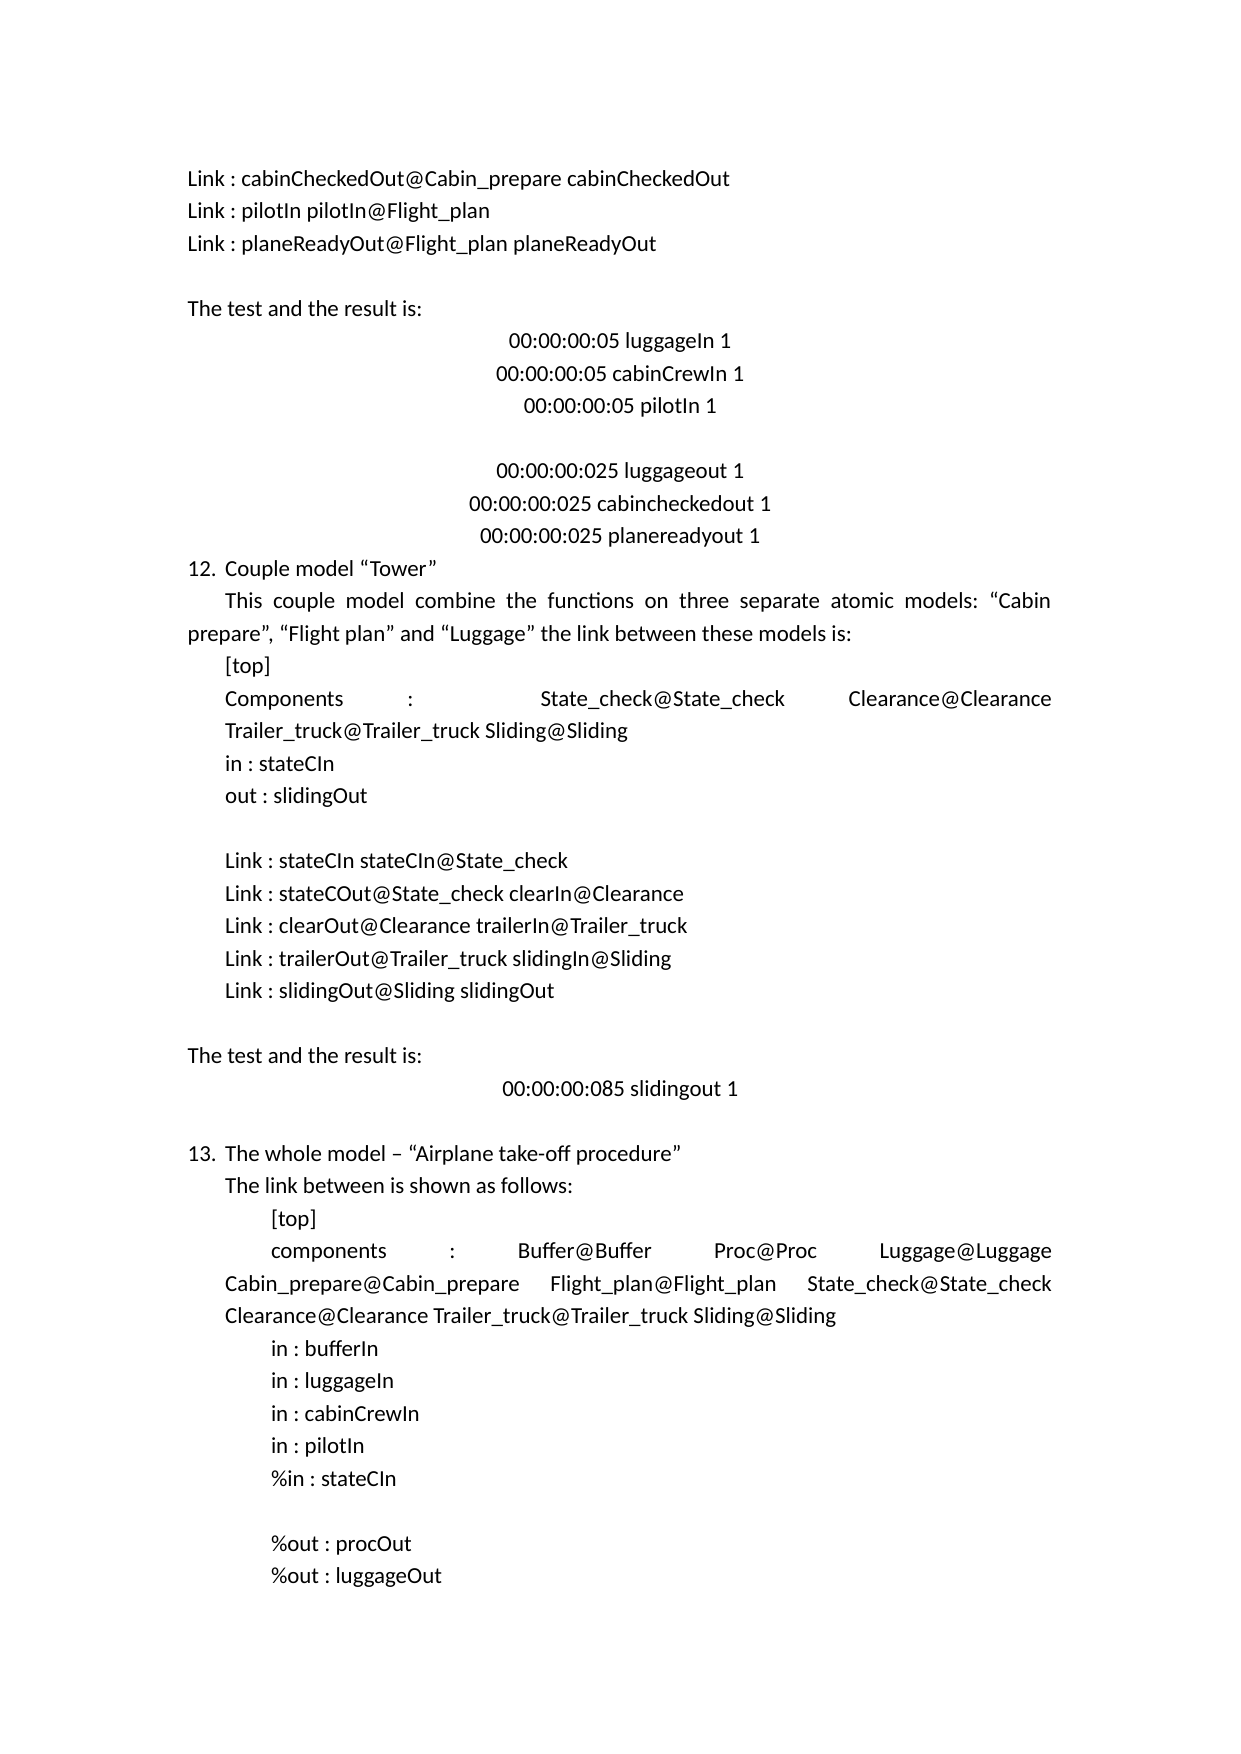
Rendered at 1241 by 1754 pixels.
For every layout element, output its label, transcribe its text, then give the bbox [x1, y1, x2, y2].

text 00:00:00:05 pilotIn 1 [187, 389, 1053, 422]
list %in : stateCIn [225, 1462, 1053, 1494]
text Components : State_check@State_check Clearance@Clearance Trailer_truck@Trailer_truck Sliding@Sliding [225, 682, 1053, 747]
list in : luggageIn [225, 1364, 1053, 1397]
text Link : pilotIn pilotIn@Flight_plan [187, 194, 1053, 227]
list in : bufferIn [225, 1332, 1053, 1364]
text Link : stateCOut@State_check clearIn@Clearance [225, 877, 1053, 909]
text [top] [225, 649, 1053, 682]
text Link : trailerOut@Trailer_truck slidingIn@Sliding [225, 942, 1053, 974]
text 00:00:00:05 luggageIn 1 [187, 324, 1053, 357]
text out : slidingOut [225, 779, 1053, 812]
text Link : clearOut@Clearance trailerIn@Trailer_truck [225, 909, 1053, 942]
text Link : stateCIn stateCIn@State_check [225, 844, 1053, 877]
list in : cabinCrewIn [225, 1397, 1053, 1429]
list %out : luggageOut [225, 1559, 1053, 1592]
text Link : slidingOut@Sliding slidingOut [225, 974, 1053, 1007]
list components : Buffer@Buffer Proc@Proc Luggage@Luggage Cabin_prepare@Cabin_prepare Flight_plan@Flight_plan State_check@State_check Clearance@Clearance Trailer_truck@Trailer_truck Sliding@Sliding [225, 1234, 1053, 1332]
list [top] [225, 1202, 1053, 1234]
list The whole model – “Airplane take-off procedure” [187, 1137, 1053, 1169]
text The test and the result is: [187, 1039, 1053, 1072]
text 00:00:00:025 luggageout 1 [187, 454, 1053, 487]
text 00:00:00:05 cabinCrewIn 1 [187, 357, 1053, 389]
text 00:00:00:085 slidingout 1 [187, 1072, 1053, 1104]
text Link : planeReadyOut@Flight_plan planeReadyOut [187, 227, 1053, 259]
text 00:00:00:025 cabincheckedout 1 [187, 487, 1053, 519]
list in : pilotIn [225, 1429, 1053, 1462]
text in : stateCIn [225, 747, 1053, 779]
list %out : procOut [225, 1527, 1053, 1559]
text Link : cabinCheckedOut@Cabin_prepare cabinCheckedOut [187, 162, 1053, 194]
text The test and the result is: [187, 292, 1053, 324]
list The link between is shown as follows: [225, 1169, 1053, 1202]
text This couple model combine the functions on three separate atomic models: “Cabin prepare”, “Flight plan” and “Luggage” the link between these models is: [187, 584, 1053, 649]
text 00:00:00:025 planereadyout 1 [187, 519, 1053, 552]
list Couple model “Tower” [187, 552, 1053, 584]
